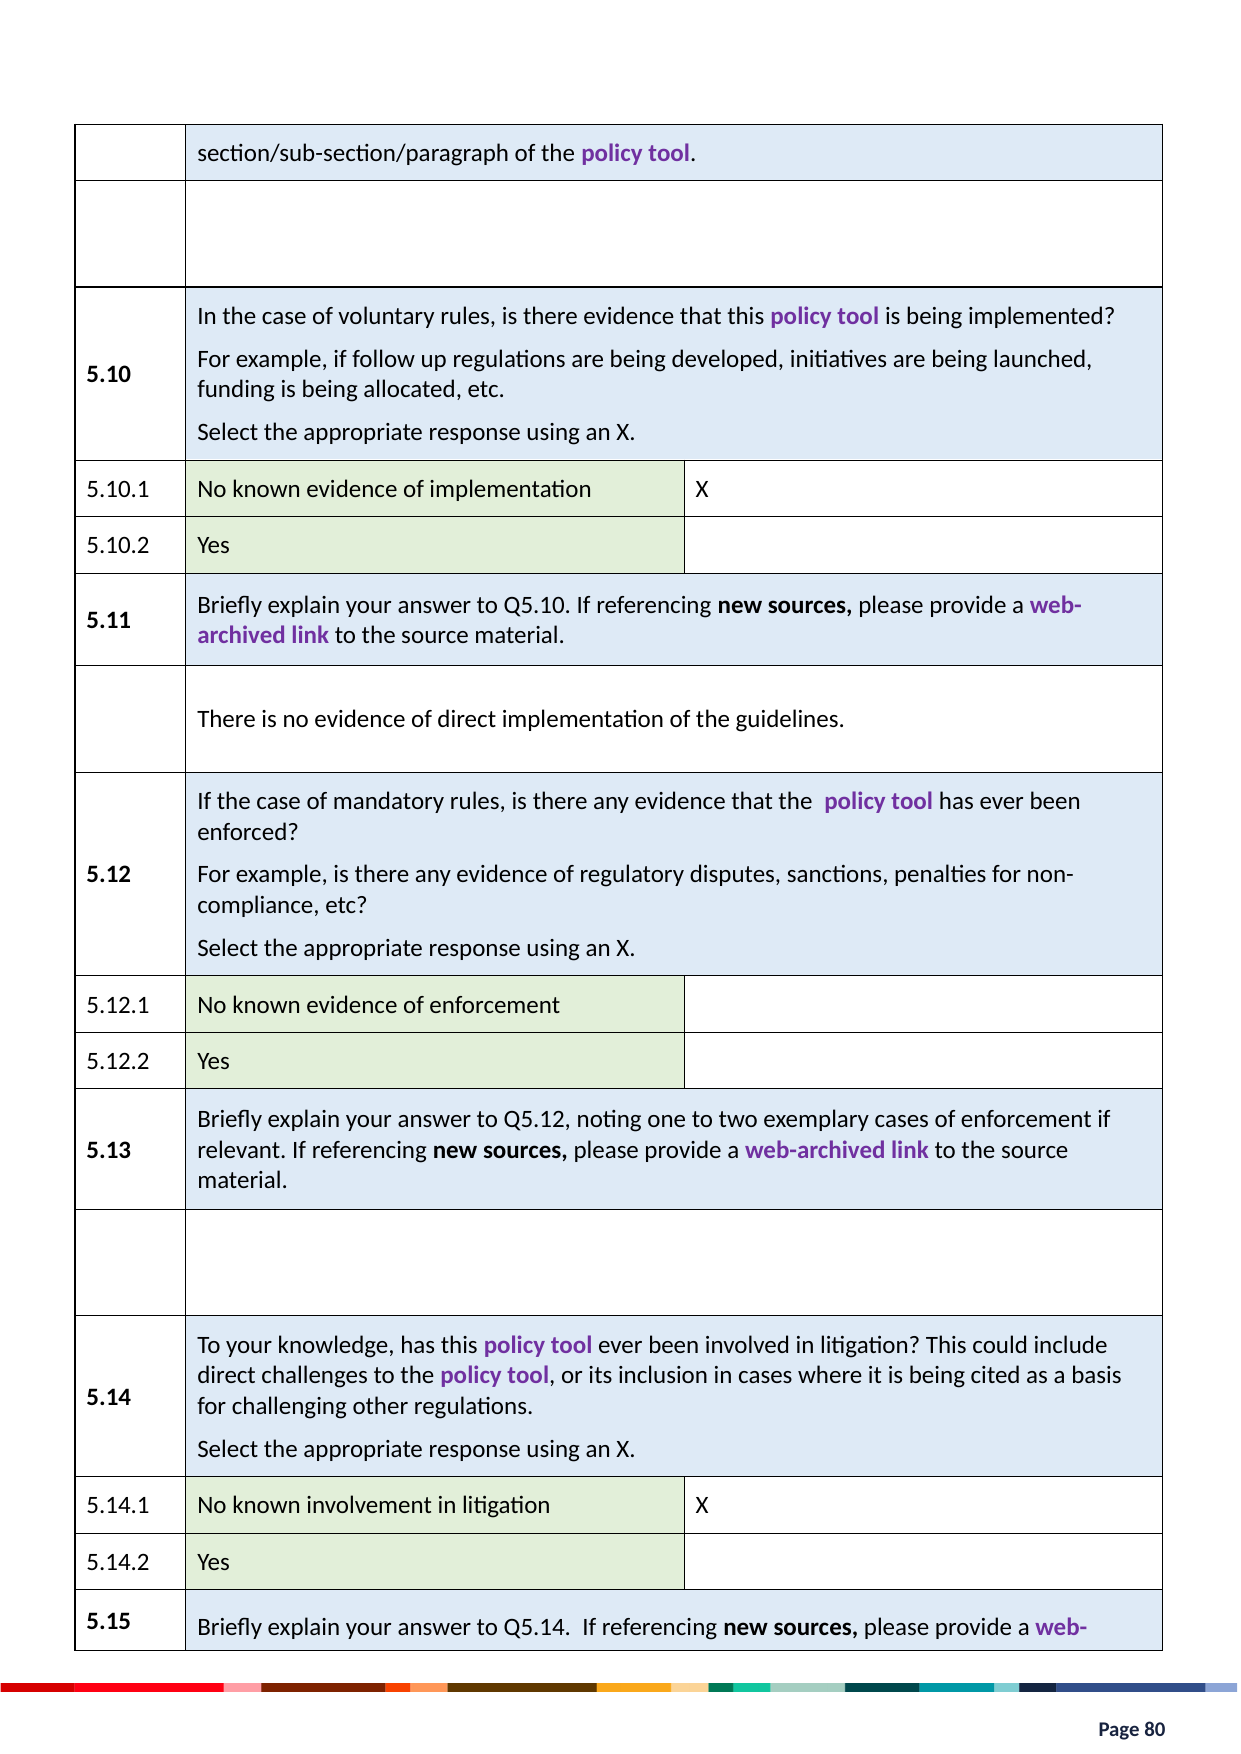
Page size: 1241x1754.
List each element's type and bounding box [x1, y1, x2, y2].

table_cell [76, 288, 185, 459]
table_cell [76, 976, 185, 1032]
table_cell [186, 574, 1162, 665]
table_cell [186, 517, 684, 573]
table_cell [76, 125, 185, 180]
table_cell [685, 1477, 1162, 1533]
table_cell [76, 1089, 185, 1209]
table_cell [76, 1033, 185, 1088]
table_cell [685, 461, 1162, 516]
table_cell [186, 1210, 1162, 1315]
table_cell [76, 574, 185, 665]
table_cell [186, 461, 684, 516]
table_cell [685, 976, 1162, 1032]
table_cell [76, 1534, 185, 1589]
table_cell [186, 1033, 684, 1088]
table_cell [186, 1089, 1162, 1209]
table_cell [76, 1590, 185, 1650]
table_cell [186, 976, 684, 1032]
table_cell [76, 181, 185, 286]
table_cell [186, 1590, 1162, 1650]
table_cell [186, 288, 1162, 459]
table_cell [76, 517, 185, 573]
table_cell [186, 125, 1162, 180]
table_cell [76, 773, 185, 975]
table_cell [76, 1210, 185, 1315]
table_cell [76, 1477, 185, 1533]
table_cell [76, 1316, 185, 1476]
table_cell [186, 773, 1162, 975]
picture [0, 1683, 1236, 1692]
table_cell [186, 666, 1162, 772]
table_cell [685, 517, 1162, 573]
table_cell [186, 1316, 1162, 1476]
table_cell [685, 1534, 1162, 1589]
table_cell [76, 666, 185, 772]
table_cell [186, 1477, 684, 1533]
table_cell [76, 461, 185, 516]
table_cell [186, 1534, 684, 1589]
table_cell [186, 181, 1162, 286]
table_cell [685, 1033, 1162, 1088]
